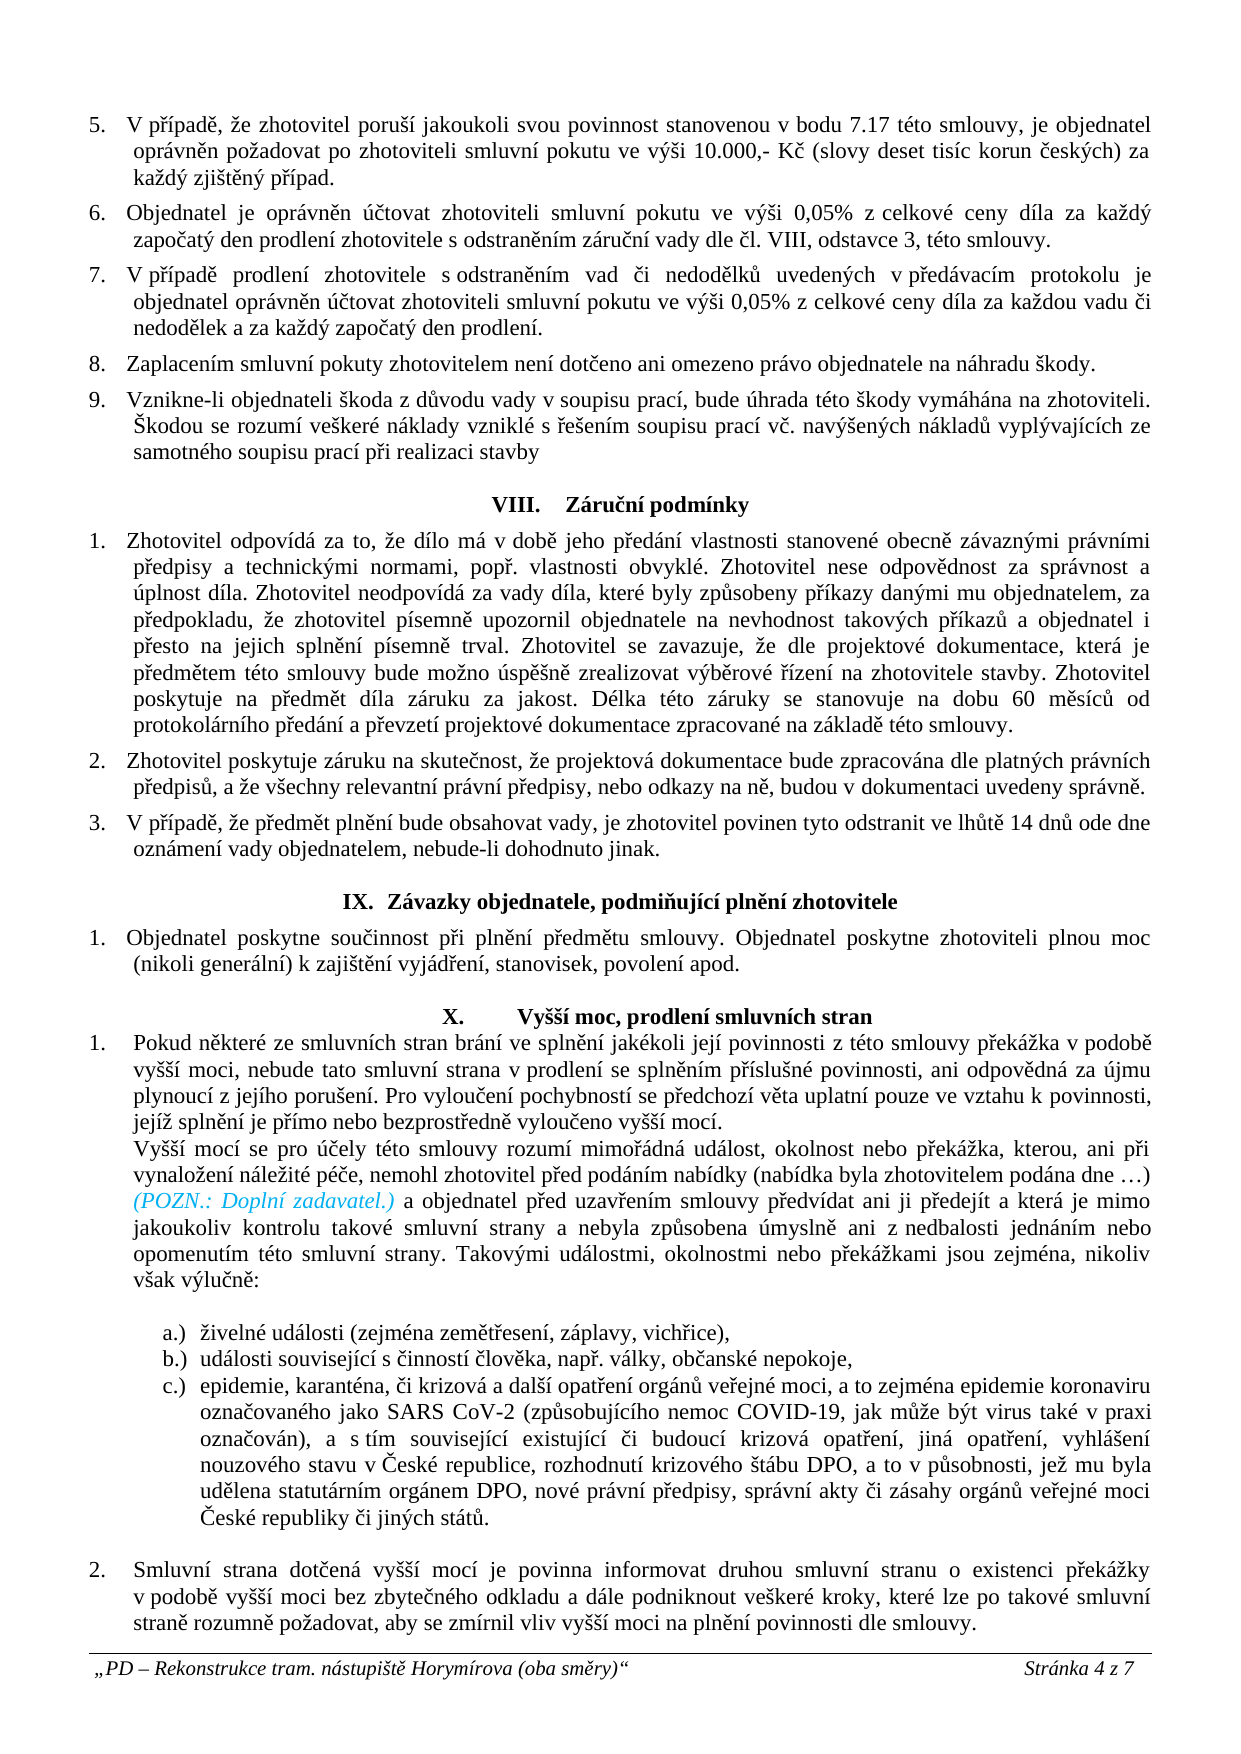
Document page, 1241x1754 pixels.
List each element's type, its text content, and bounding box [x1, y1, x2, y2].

list Vznikne-li objednateli škoda z důvodu vady v soupisu prací, bude úhrada této škody vymáhána na zhotoviteli. Škodou se rozumí veškeré náklady vzniklé s řešením soupisu prací vč. navýšených nákladů vyplývajících ze samotného soupisu prací při realizaci stavby [89, 386, 1152, 465]
list V případě, že zhotovitel poruší jakoukoli svou povinnost stanovenou v bodu 7.17 této smlouvy, je objednatel oprávněn požadovat po zhotoviteli smluvní pokutu ve výši 10.000,- Kč (slovy deset tisíc korun českých) za každý zjištěný případ. [89, 111, 1152, 190]
list Smluvní strana dotčená vyšší mocí je povinna informovat druhou smluvní stranu o existenci překážky v podobě vyšší moci bez zbytečného odkladu a dále podniknout veškeré kroky, které lze po takové smluvní straně rozumně požadovat, aby se zmírnil vliv vyšší moci na plnění povinnosti dle smlouvy. [89, 1556, 1152, 1635]
list Zaplacením smluvní pokuty zhotovitelem není dotčeno ani omezeno právo objednatele na náhradu škody. [89, 350, 1152, 376]
list V případě prodlení zhotovitele s odstraněním vad či nedodělků uvedených v předávacím protokolu je objednatel oprávněn účtovat zhotoviteli smluvní pokutu ve výši 0,05% z celkové ceny díla za každou vadu či nedodělek a za každý započatý den prodlení. [89, 261, 1152, 341]
list Záruční podmínky [89, 491, 1152, 517]
list Zhotovitel poskytuje záruku na skutečnost, že projektová dokumentace bude zpracována dle platných právních předpisů, a že všechny relevantní právní předpisy, nebo odkazy na ně, budou v dokumentaci uvedeny správně. [89, 747, 1152, 800]
list Závazky objednatele, podmiňující plnění zhotovitele [89, 888, 1152, 914]
list živelné události (zejména zemětřesení, záplavy, vichřice), [162, 1319, 1152, 1346]
list události související s činností člověka, např. války, občanské nepokoje, [162, 1346, 1152, 1372]
list Objednatel je oprávněn účtovat zhotoviteli smluvní pokutu ve výši 0,05% z celkové ceny díla za každý započatý den prodlení zhotovitele s odstraněním záruční vady dle čl. VIII, odstavce 3, této smlouvy. [89, 199, 1152, 252]
list Vyšší mocí se pro účely této smlouvy rozumí mimořádná událost, okolnost nebo překážka, kterou, ani při vynaložení náležité péče, nemohl zhotovitel před podáním nabídky (nabídka byla zhotovitelem podána dne …) (POZN.: Doplní zadavatel.) a objednatel před uzavřením smlouvy předvídat ani ji předejít a která je mimo jakoukoliv kontrolu takové smluvní strany a nebyla způsobena úmyslně ani z nedbalosti jednáním nebo opomenutím této smluvní strany. Takovými událostmi, okolnostmi nebo překážkami jsou zejména, nikoliv však výlučně: [133, 1135, 1152, 1293]
list V případě, že předmět plnění bude obsahovat vady, je zhotovitel povinen tyto odstranit ve lhůtě 14 dnů ode dne oznámení vady objednatelem, nebude-li dohodnuto jinak. [89, 809, 1152, 862]
list Vyšší moc, prodlení smluvních stran [442, 1003, 1152, 1029]
list epidemie, karanténa, či krizová a další opatření orgánů veřejné moci, a to zejména epidemie koronaviru označovaného jako SARS CoV-2 (způsobujícího nemoc COVID-19, jak může být virus také v praxi označován), a s tím související existující či budoucí krizová opatření, jiná opatření, vyhlášení nouzového stavu v České republice, rozhodnutí krizového štábu DPO, a to v působnosti, jež mu byla udělena statutárním orgánem DPO, nové právní předpisy, správní akty či zásahy orgánů veřejné moci České republiky či jiných států. [162, 1372, 1152, 1530]
list Zhotovitel odpovídá za to, že dílo má v době jeho předání vlastnosti stanovené obecně závaznými právními předpisy a technickými normami, popř. vlastnosti obvyklé. Zhotovitel nese odpovědnost za správnost a úplnost díla. Zhotovitel neodpovídá za vady díla, které byly způsobeny příkazy danými mu objednatelem, za předpokladu, že zhotovitel písemně upozornil objednatele na nevhodnost takových příkazů a objednatel i přesto na jejich splnění písemně trval. Zhotovitel se zavazuje, že dle projektové dokumentace, která je předmětem této smlouvy bude možno úspěšně zrealizovat výběrové řízení na zhotovitele stavby. Zhotovitel poskytuje na předmět díla záruku za jakost. Délka této záruky se stanovuje na dobu 60 měsíců od protokolárního předání a převzetí projektové dokumentace zpracované na základě této smlouvy. [89, 527, 1152, 738]
list Objednatel poskytne součinnost při plnění předmětu smlouvy. Objednatel poskytne zhotoviteli plnou moc (nikoli generální) k zajištění vyjádření, stanovisek, povolení apod. [89, 924, 1152, 977]
list Pokud některé ze smluvních stran brání ve splnění jakékoli její povinnosti z této smlouvy překážka v podobě vyšší moci, nebude tato smluvní strana v prodlení se splněním příslušné povinnosti, ani odpovědná za újmu plynoucí z jejího porušení. Pro vyloučení pochybností se předchozí věta uplatní pouze ve vztahu k povinnosti, jejíž splnění je přímo nebo bezprostředně vyloučeno vyšší mocí. [89, 1029, 1152, 1135]
